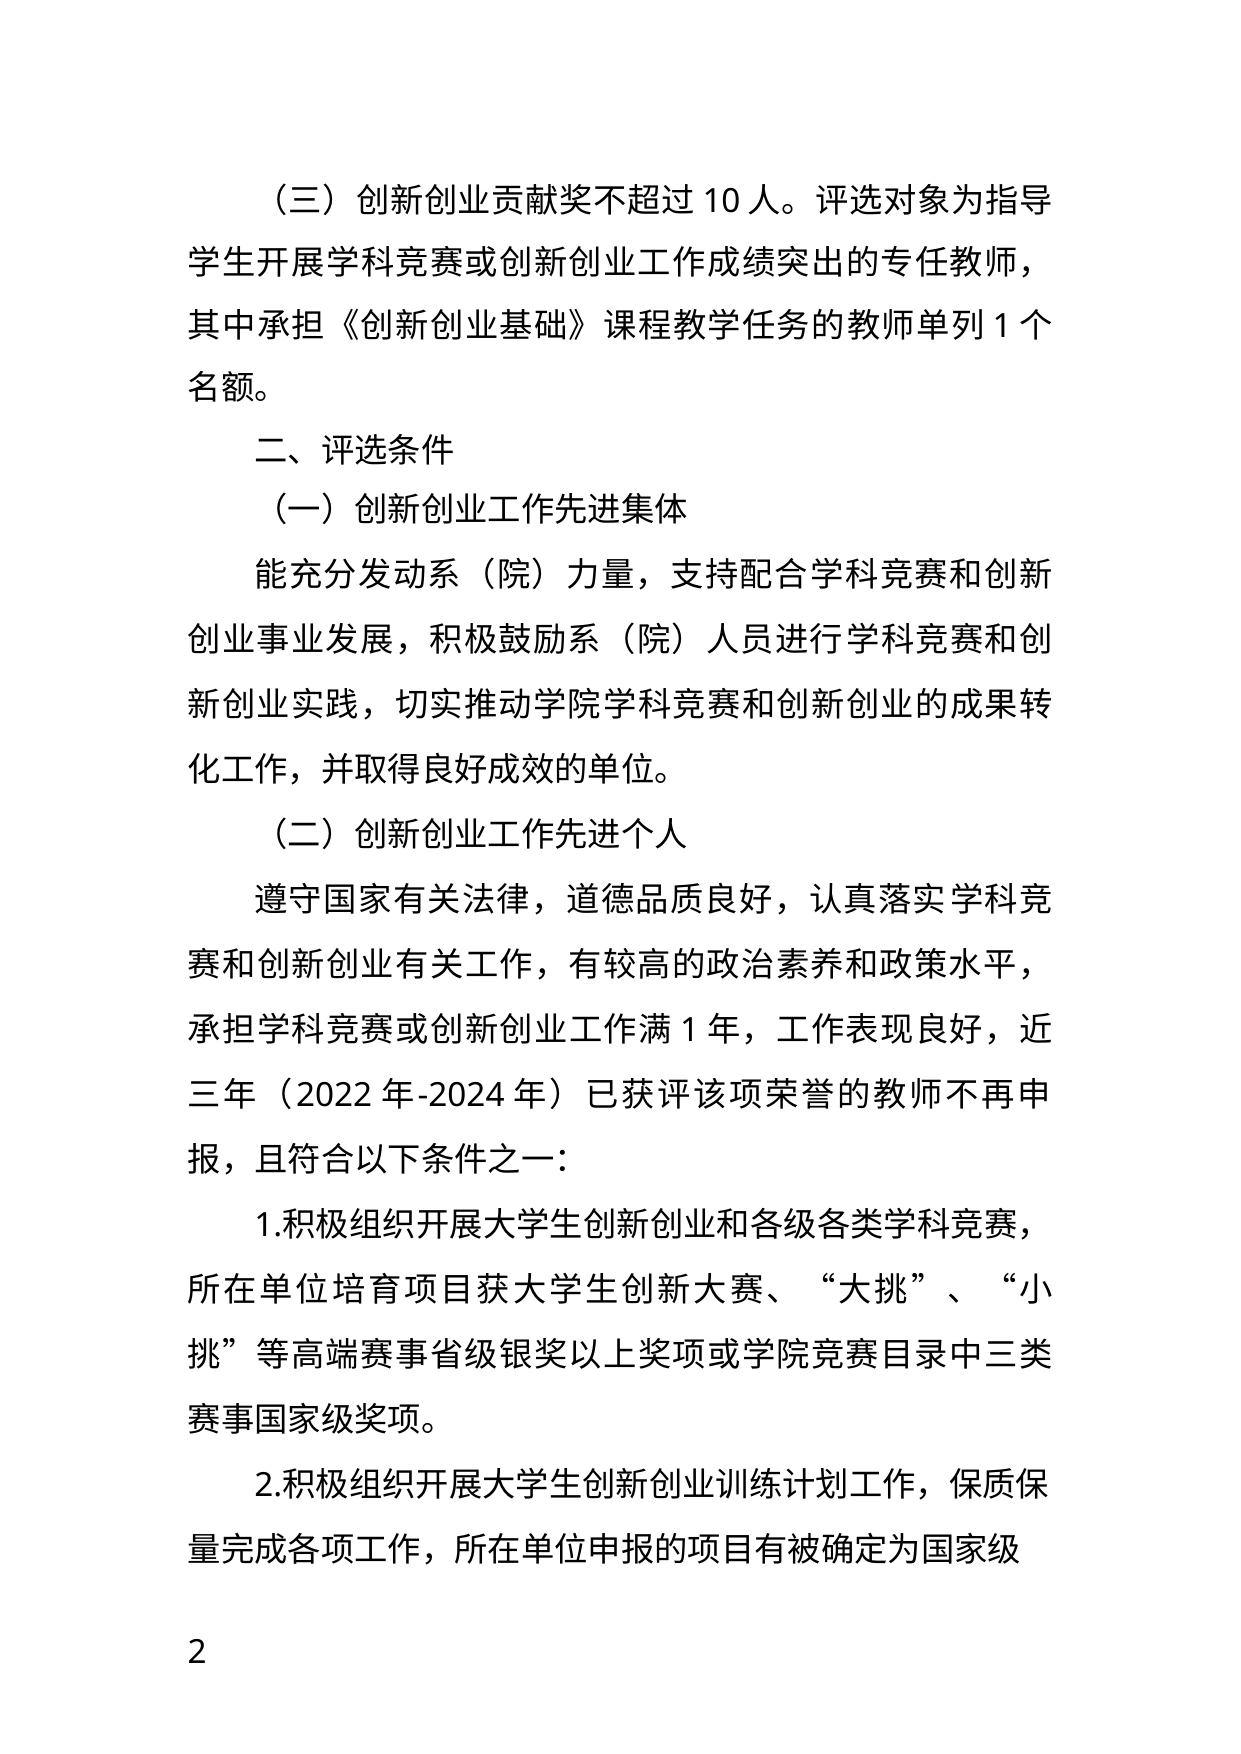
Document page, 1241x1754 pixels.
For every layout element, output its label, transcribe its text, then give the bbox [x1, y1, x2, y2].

text 1.积极组织开展大学生创新创业和各级各类学科竞赛，所在单位培育项目获大学生创新大赛、“大挑”、“小挑”等高端赛事省级银奖以上奖项或学院竞赛目录中三类赛事国家级奖项。 [187, 1189, 1053, 1449]
text （二）创新创业工作先进个人 [187, 799, 1053, 864]
text 遵守国家有关法律，道德品质良好，认真落实学科竞赛和创新创业有关工作，有较高的政治素养和政策水平，承担学科竞赛或创新创业工作满1年，工作表现良好，近三年（2022年-2024年）已获评该项荣誉的教师不再申报，且符合以下条件之一： [187, 864, 1053, 1189]
text 能充分发动系（院）力量，支持配合学科竞赛和创新创业事业发展，积极鼓励系（院）人员进行学科竞赛和创新创业实践，切实推动学院学科竞赛和创新创业的成果转化工作，并取得良好成效的单位。 [187, 539, 1053, 799]
text （一）创新创业工作先进集体 [187, 474, 1053, 539]
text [187, 1449, 1053, 1579]
text 二、评选条件 [187, 412, 1053, 474]
text （三）创新创业贡献奖不超过10人。评选对象为指导学生开展学科竞赛或创新创业工作成绩突出的专任教师，其中承担《创新创业基础》课程教学任务的教师单列1个名额。 [187, 162, 1053, 412]
